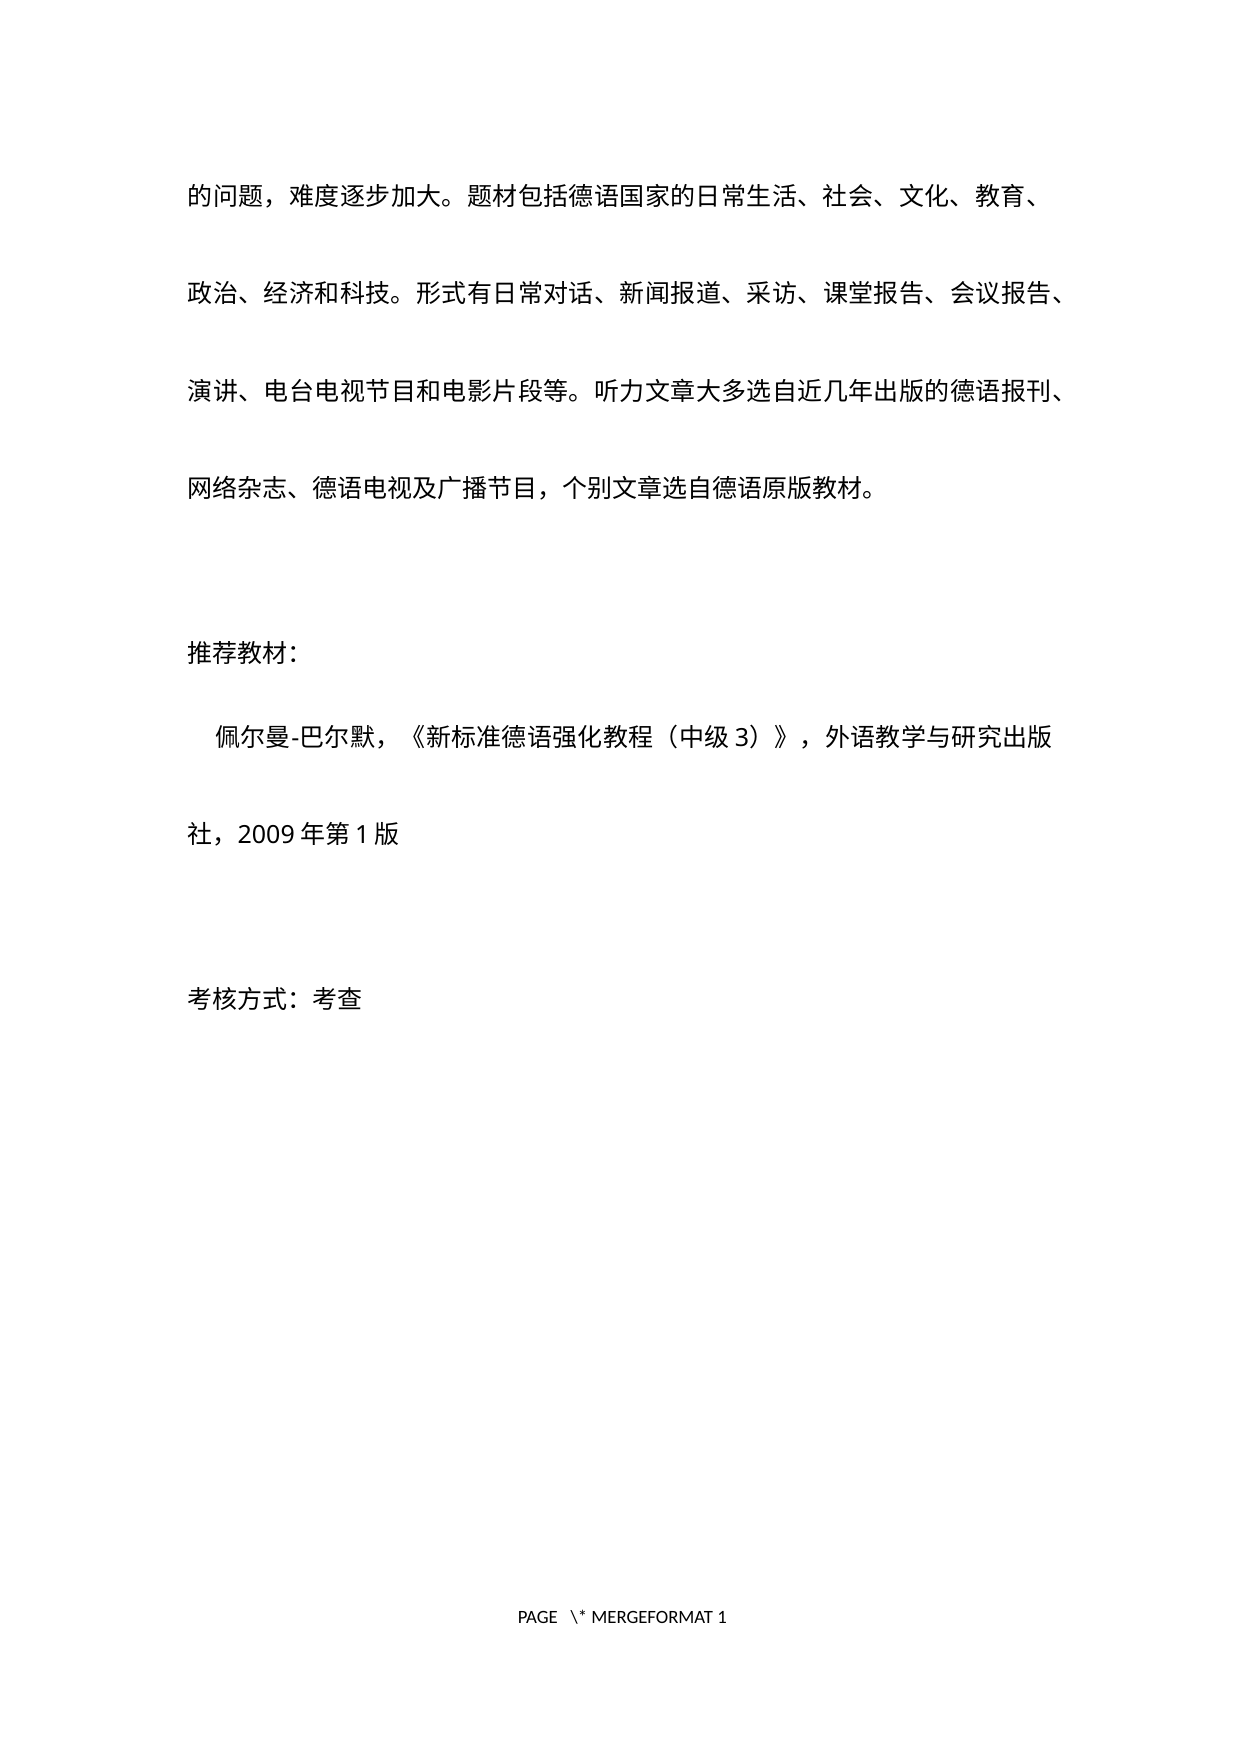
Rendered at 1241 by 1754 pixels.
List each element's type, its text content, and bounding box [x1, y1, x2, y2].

text 推荐教材： [187, 619, 1053, 684]
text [187, 162, 1053, 519]
text 佩尔曼-巴尔默，《新标准德语强化教程（中级3）》，外语教学与研究出版社，2009年第1版 [187, 703, 1053, 865]
text 考核方式：考查 [187, 965, 1053, 1030]
